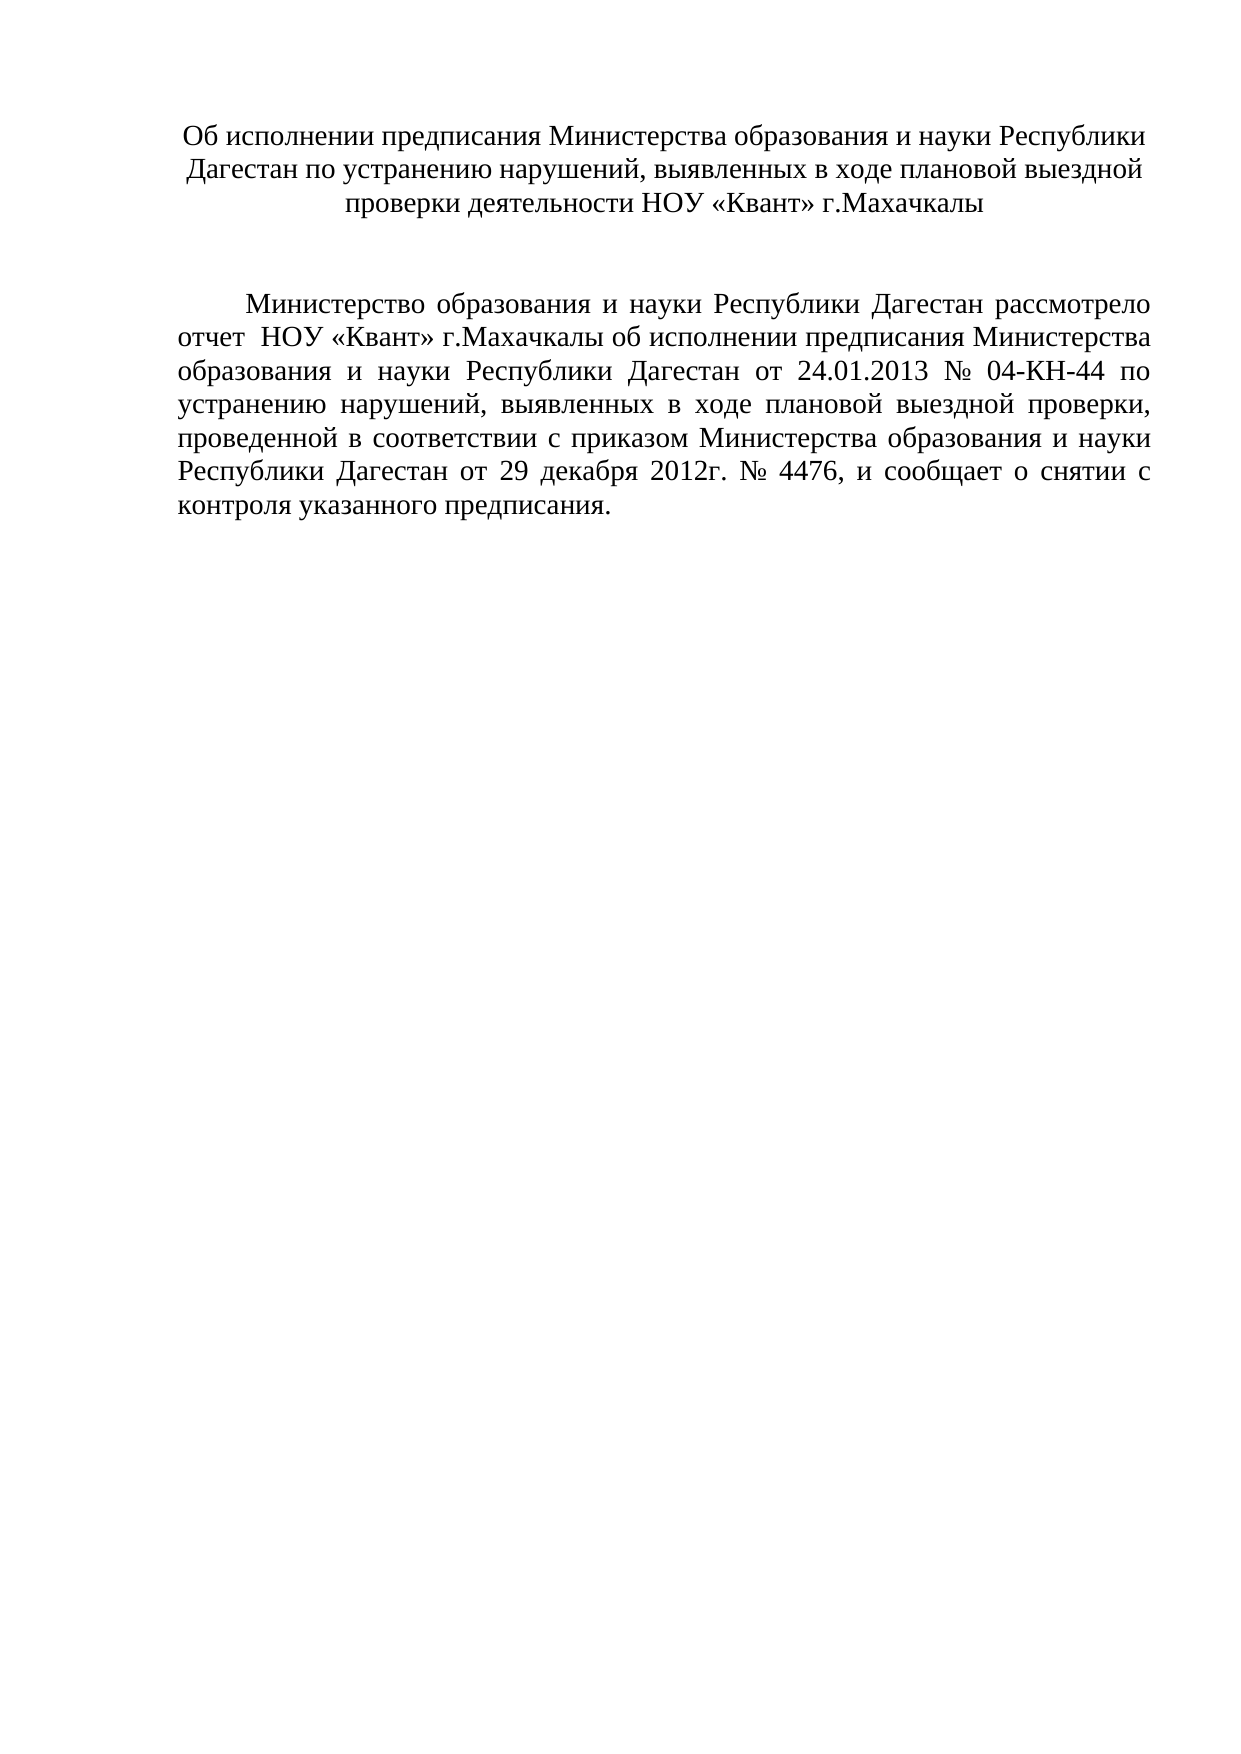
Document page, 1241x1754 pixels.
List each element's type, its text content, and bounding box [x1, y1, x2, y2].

text Министерство образования и науки Республики Дагестан рассмотрело отчет НОУ «Квант» г.Махачкалы об исполнении предписания Министерства образования и науки Республики Дагестан от 24.01.2013 № 04-КН-44 по устранению нарушений, выявленных в ходе плановой выездной проверки, проведенной в соответствии с приказом Министерства образования и науки Республики Дагестан от 29 декабря 2012г. № 4476, и сообщает о снятии с контроля указанного предписания. [177, 286, 1152, 521]
text Об исполнении предписания Министерства образования и науки Республики Дагестан по устранению нарушений, выявленных в ходе плановой выездной проверки деятельности НОУ «Квант» г.Махачкалы [177, 118, 1152, 219]
